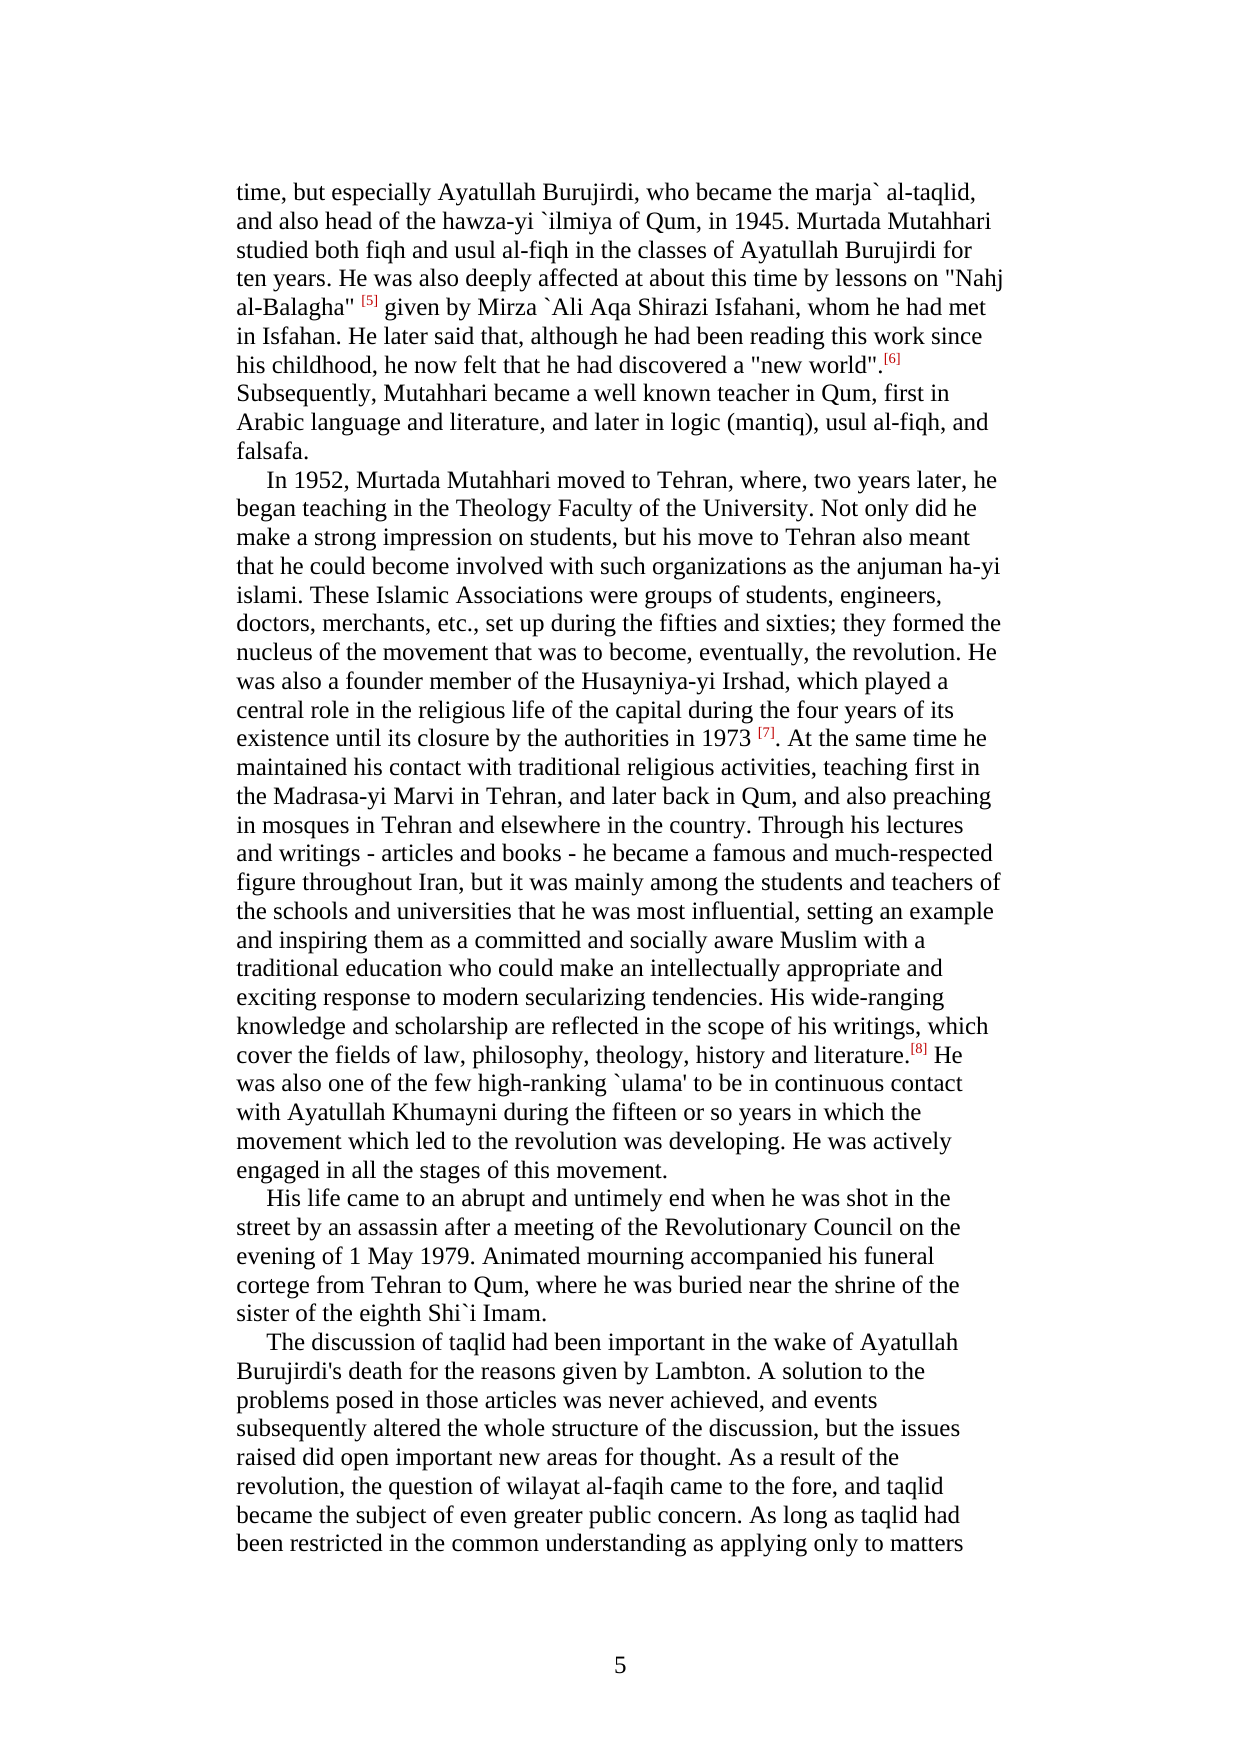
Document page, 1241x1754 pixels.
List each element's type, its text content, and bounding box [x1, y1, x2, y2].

text His life came to an abrupt and untimely end when he was shot in the street by an assassin after a meeting of the Revolutionary Council on the evening of 1 May 1979. Animated mourning accompanied his funeral cortege from Tehran to Qum, where he was buried near the shrine of the sister of the eighth Shi`i Imam. [236, 1183, 1004, 1327]
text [236, 177, 1004, 465]
text In 1952, Murtada Mutahhari moved to Tehran, where, two years later, he began teaching in the Theology Faculty of the University. Not only did he make a strong impression on students, but his move to Tehran also meant that he could become involved with such organizations as the anjuman ha-yi islami. These Islamic Associations were groups of students, engineers, doctors, merchants, etc., set up during the fifties and sixties; they formed the nucleus of the movement that was to become, eventually, the revolution. He was also a founder member of the Husayniya-yi Irshad, which played a central role in the religious life of the capital during the four years of its existence until its closure by the authorities in 1973 [7]. At the same time he maintained his contact with traditional religious activities, teaching first in the Madrasa-yi Marvi in Tehran, and later back in Qum, and also preaching in mosques in Tehran and elsewhere in the country. Through his lectures and writings - articles and books - he became a famous and much-respected figure throughout Iran, but it was mainly among the students and teachers of the schools and universities that he was most influential, setting an example and inspiring them as a committed and socially aware Muslim with a traditional education who could make an intellectually appropriate and exciting response to modern secularizing tendencies. His wide-ranging knowledge and scholarship are reflected in the scope of his writings, which cover the fields of law, philosophy, theology, history and literature.[8] He was also one of the few high-ranking `ulama' to be in continuous contact with Ayatullah Khumayni during the fifteen or so years in which the movement which led to the revolution was developing. He was actively engaged in all the stages of this movement. [236, 465, 1004, 1183]
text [236, 1327, 1004, 1557]
